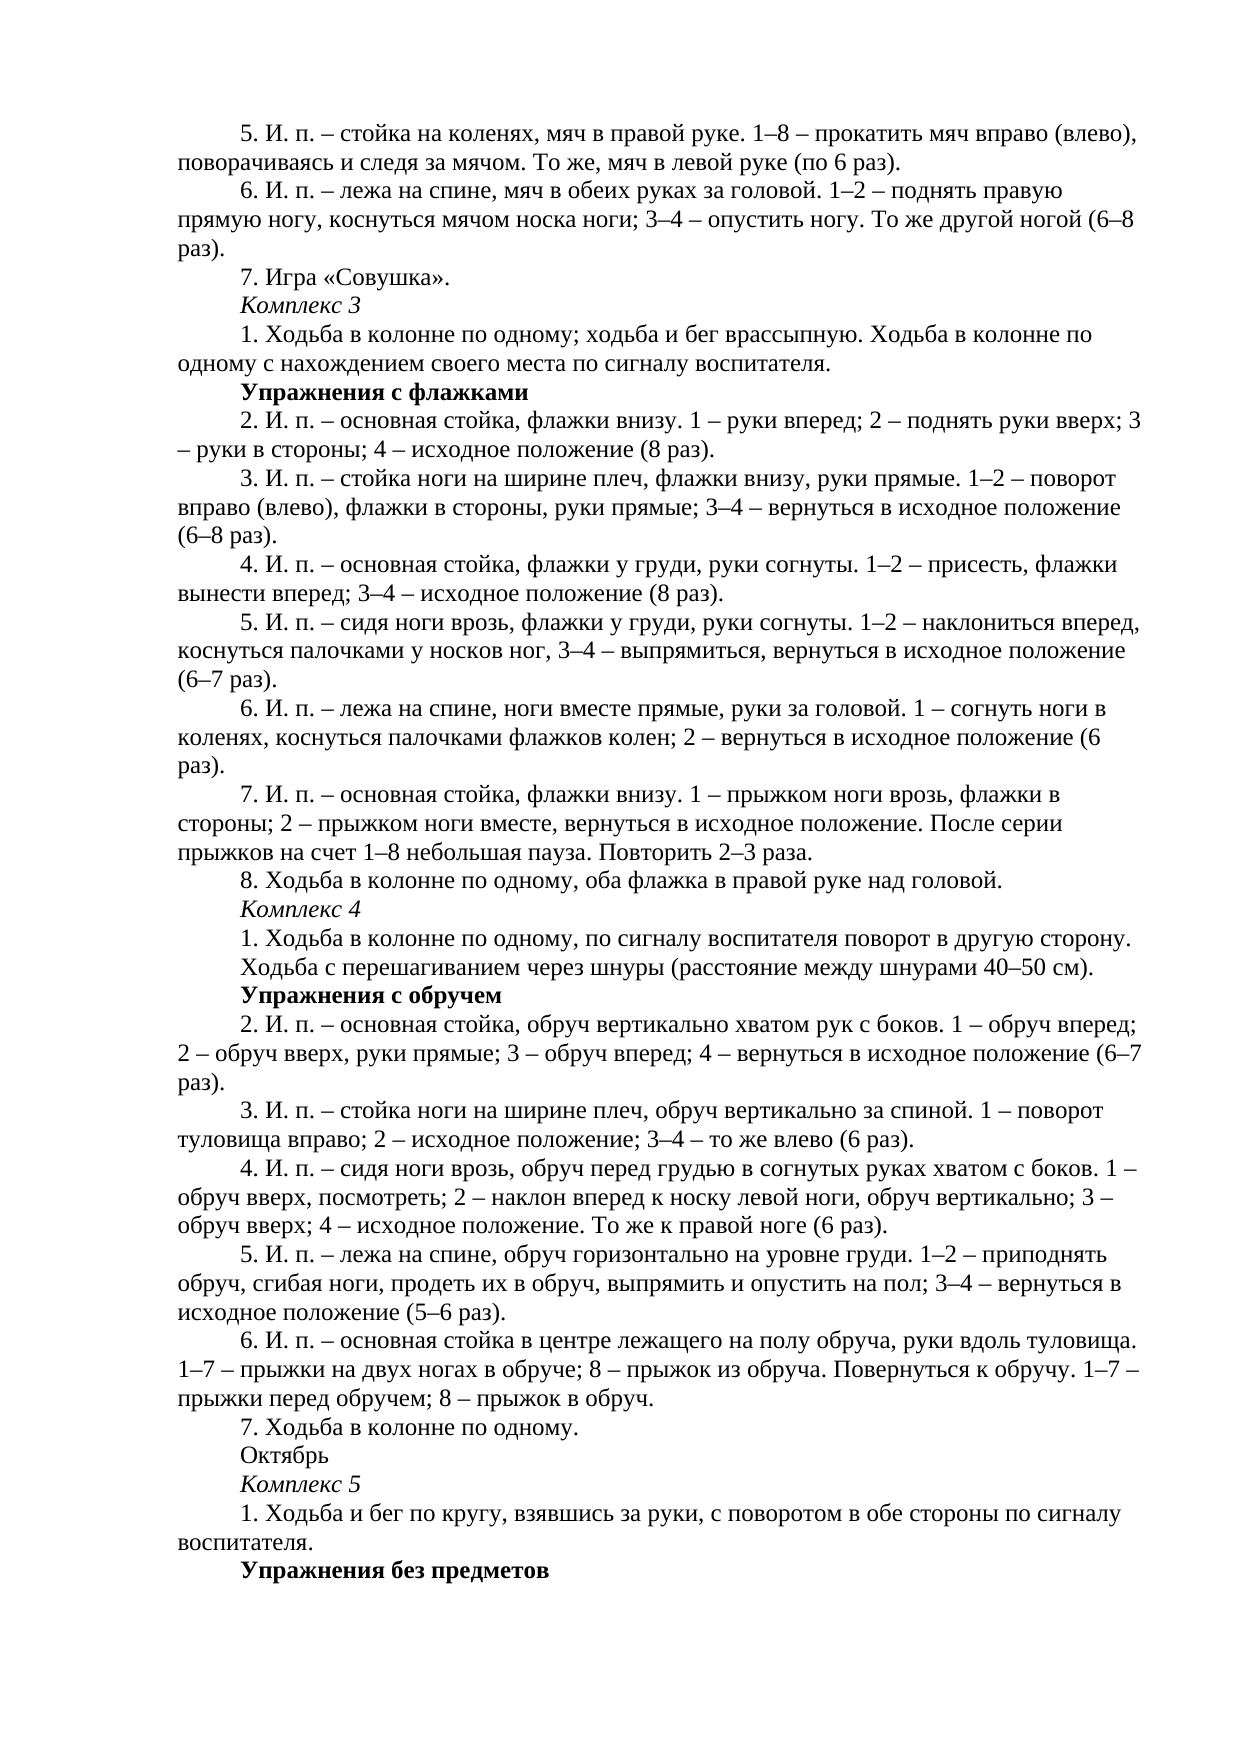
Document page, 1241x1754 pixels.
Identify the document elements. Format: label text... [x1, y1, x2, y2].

text 5. И. п. – сидя ноги врозь, флажки у груди, руки согнуты. 1–2 – наклониться вперед, коснуться палочками у носков ног, 3–4 – выпрямиться, вернуться в исходное положение (6–7 раз). [177, 607, 1152, 693]
text 1. Ходьба в колонне по одному; ходьба и бег врассыпную. Ходьба в колонне по одному с нахождением своего места по сигналу воспитателя. [177, 319, 1152, 377]
text Октябрь [177, 1441, 1152, 1469]
text 5. И. п. – стойка на коленях, мяч в правой руке. 1–8 – прокатить мяч вправо (влево), поворачиваясь и следя за мячом. То же, мяч в левой руке (по 6 раз). [177, 118, 1152, 176]
text Упражнения с флажками [177, 377, 1152, 406]
text 4. И. п. – сидя ноги врозь, обруч перед грудью в согнутых руках хватом с боков. 1 – обруч вверх, посмотреть; 2 – наклон вперед к носку левой ноги, обруч вертикально; 3 – обруч вверх; 4 – исходное положение. То же к правой ноге (6 раз). [177, 1153, 1152, 1239]
text Упражнения с обручем [177, 981, 1152, 1009]
text Комплекс 5 [177, 1469, 1152, 1498]
text 6. И. п. – лежа на спине, ноги вместе прямые, руки за головой. 1 – согнуть ноги в коленях, коснуться палочками флажков колен; 2 – вернуться в исходное положение (6 раз). [177, 693, 1152, 779]
text 6. И. п. – лежа на спине, мяч в обеих руках за головой. 1–2 – поднять правую прямую ногу, коснуться мячом носка ноги; 3–4 – опустить ногу. То же другой ногой (6–8 раз). [177, 176, 1152, 262]
text 2. И. п. – основная стойка, флажки внизу. 1 – руки вперед; 2 – поднять руки вверх; 3 – руки в стороны; 4 – исходное положение (8 раз). [177, 406, 1152, 463]
text 7. Игра «Совушка». [177, 262, 1152, 291]
text 8. Ходьба в колонне по одному, оба флажка в правой руке над головой. [177, 866, 1152, 894]
text 4. И. п. – основная стойка, флажки у груди, руки согнуты. 1–2 – присесть, флажки вынести вперед; 3–4 – исходное положение (8 раз). [177, 549, 1152, 607]
text 5. И. п. – лежа на спине, обруч горизонтально на уровне груди. 1–2 – приподнять обруч, сгибая ноги, продеть их в обруч, выпрямить и опустить на пол; 3–4 – вернуться в исходное положение (5–6 раз). [177, 1239, 1152, 1326]
text Ходьба с перешагиванием через шнуры (расстояние между шнурами 40–50 см). [177, 952, 1152, 981]
text 7. Ходьба в колонне по одному. [177, 1412, 1152, 1441]
text 7. И. п. – основная стойка, флажки внизу. 1 – прыжком ноги врозь, флажки в стороны; 2 – прыжком ноги вместе, вернуться в исходное положение. После серии прыжков на счет 1–8 небольшая пауза. Повторить 2–3 раза. [177, 779, 1152, 866]
text 3. И. п. – стойка ноги на ширине плеч, обруч вертикально за спиной. 1 – поворот туловища вправо; 2 – исходное положение; 3–4 – то же влево (6 раз). [177, 1096, 1152, 1153]
text Комплекс 3 [177, 291, 1152, 319]
text Упражнения без предметов [177, 1556, 1152, 1584]
text 6. И. п. – основная стойка в центре лежащего на полу обруча, руки вдоль туловища. 1–7 – прыжки на двух ногах в обруче; 8 – прыжок из обруча. Повернуться к обручу. 1–7 – прыжки перед обручем; 8 – прыжок в обруч. [177, 1326, 1152, 1412]
text 1. Ходьба и бег по кругу, взявшись за руки, с поворотом в обе стороны по сигналу воспитателя. [177, 1498, 1152, 1556]
text 2. И. п. – основная стойка, обруч вертикально хватом рук с боков. 1 – обруч вперед; 2 – обруч вверх, руки прямые; 3 – обруч вперед; 4 – вернуться в исходное положение (6–7 раз). [177, 1009, 1152, 1096]
text 1. Ходьба в колонне по одному, по сигналу воспитателя поворот в другую сторону. [177, 923, 1152, 952]
text 3. И. п. – стойка ноги на ширине плеч, флажки внизу, руки прямые. 1–2 – поворот вправо (влево), флажки в стороны, руки прямые; 3–4 – вернуться в исходное положение (6–8 раз). [177, 463, 1152, 549]
text Комплекс 4 [177, 894, 1152, 923]
